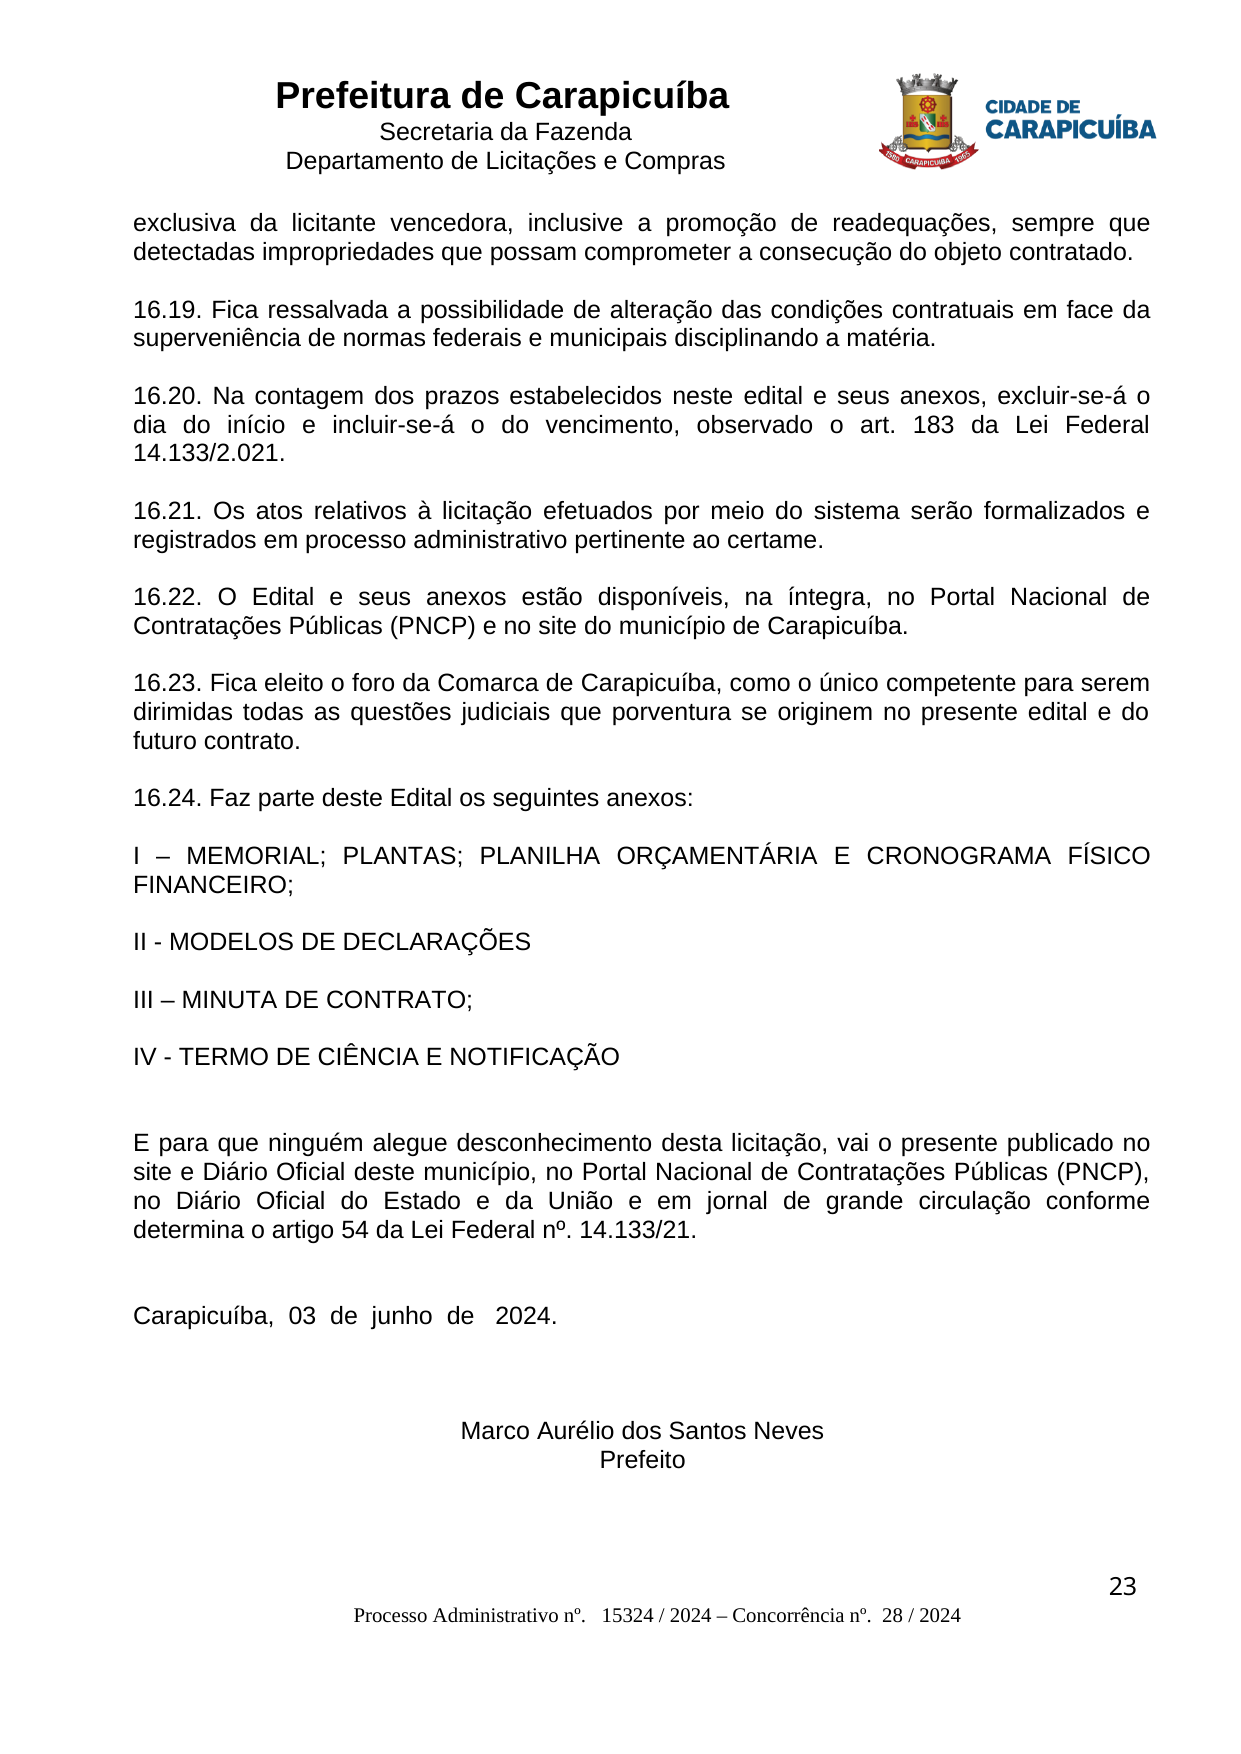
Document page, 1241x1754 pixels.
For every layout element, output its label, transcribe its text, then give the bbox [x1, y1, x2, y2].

text Carapicuíba, 03 de junho de 2024. [133, 1301, 1152, 1330]
text 16.19. Fica ressalvada a possibilidade de alteração das condições contratuais em face da superveniência de normas federais e municipais disciplinando a matéria. [133, 295, 1152, 352]
text II - MODELOS DE DECLARAÇÕES [133, 927, 1152, 956]
text 16.22. O Edital e seus anexos estão disponíveis, na íntegra, no Portal Nacional de Contratações Públicas (PNCP) e no site do município de Carapicuíba. [133, 582, 1152, 640]
text I – MEMORIAL; PLANTAS; PLANILHA ORÇAMENTÁRIA E CRONOGRAMA FÍSICO FINANCEIRO; [133, 841, 1152, 898]
text IV - TERMO DE CIÊNCIA E NOTIFICAÇÃO [133, 1042, 1152, 1071]
text 16.20. Na contagem dos prazos estabelecidos neste edital e seus anexos, excluir-se-á o dia do início e incluir-se-á o do vencimento, observado o art. 183 da Lei Federal 14.133/2.021. [133, 381, 1152, 467]
text III – MINUTA DE CONTRATO; [133, 985, 1152, 1013]
text E para que ninguém alegue desconhecimento desta licitação, vai o presente publicado no site e Diário Oficial deste município, no Portal Nacional de Contratações Públicas (PNCP), no Diário Oficial do Estado e da União e em jornal de grande circulação conforme determina o artigo 54 da Lei Federal nº. 14.133/21. [133, 1128, 1152, 1243]
text 16.23. Fica eleito o foro da Comarca de Carapicuíba, como o único competente para serem dirimidas todas as questões judiciais que porventura se originem no presente edital e do futuro contrato. [133, 668, 1152, 755]
text 16.24. Faz parte deste Edital os seguintes anexos: [133, 783, 1152, 812]
text 16.21. Os atos relativos à licitação efetuados por meio do sistema serão formalizados e registrados em processo administrativo pertinente ao certame. [133, 496, 1152, 553]
text Prefeito [133, 1445, 1152, 1473]
text Marco Aurélio dos Santos Neves [133, 1416, 1152, 1445]
picture [877, 65, 1159, 172]
